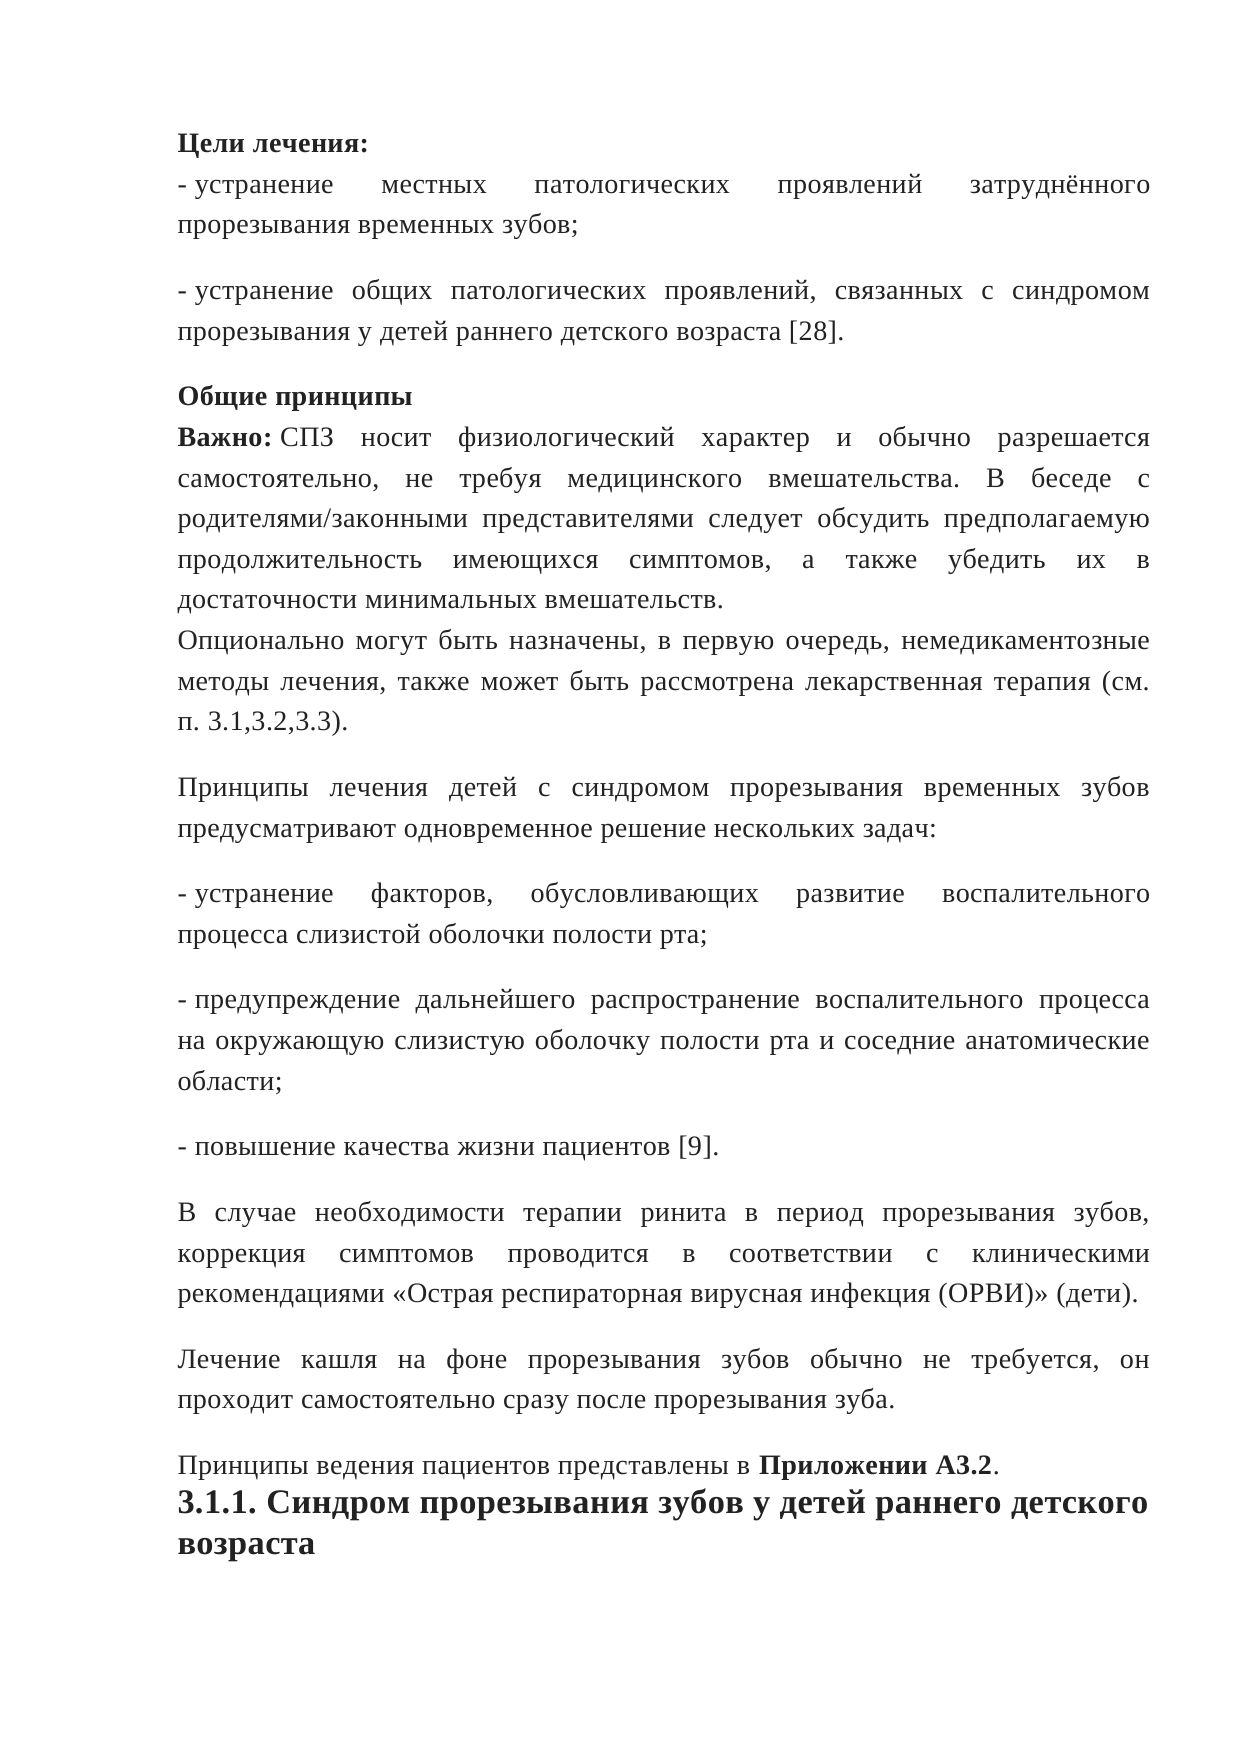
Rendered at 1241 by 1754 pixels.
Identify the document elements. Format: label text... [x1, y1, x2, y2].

text - повышение качества жизни пациентов [9]. [177, 1121, 1152, 1162]
text В случае необходимости терапии ринита в период прорезывания зубов, коррекция симптомов проводится в соответствии с клиническими рекомендациями «Острая респираторная вирусная инфекция (ОРВИ)» (дети). [177, 1187, 1152, 1309]
text Принципы ведения пациентов представлены в Приложении А3.2. [177, 1440, 1152, 1481]
text Принципы лечения детей с синдромом прорезывания временных зубов предусматривают одновременное решение нескольких задач: [177, 762, 1152, 843]
text 3.1.1. Синдром прорезывания зубов у детей раннего детского возраста [177, 1481, 1152, 1562]
text - устранение факторов, обусловливающих развитие воспалительного процесса слизистой оболочки полости рта; [177, 868, 1152, 949]
text - устранение местных патологических проявлений затруднённого прорезывания временных зубов; [177, 159, 1152, 240]
text Лечение кашля на фоне прорезывания зубов обычно не требуется, он проходит самостоятельно сразу после прорезывания зуба. [177, 1334, 1152, 1415]
text - предупреждение дальнейшего распространение воспалительного процесса на окружающую слизистую оболочку полости рта и соседние анатомические области; [177, 974, 1152, 1096]
text - устранение общих патологических проявлений, связанных с синдромом прорезывания у детей раннего детского возраста [28]. [177, 265, 1152, 346]
text Общие принципы [177, 371, 1152, 412]
text Опционально могут быть назначены, в первую очередь, немедикаментозные методы лечения, также может быть рассмотрена лекарственная терапия (см. п. 3.1,3.2,3.3). [177, 615, 1152, 737]
text Цели лечения: [177, 118, 1152, 159]
text Важно: СПЗ носит физиологический характер и обычно разрешается самостоятельно, не требуя медицинского вмешательства. В беседе с родителями/законными представителями следует обсудить предполагаемую продолжительность имеющихся симптомов, а также убедить их в достаточности минимальных вмешательств. [177, 412, 1152, 615]
